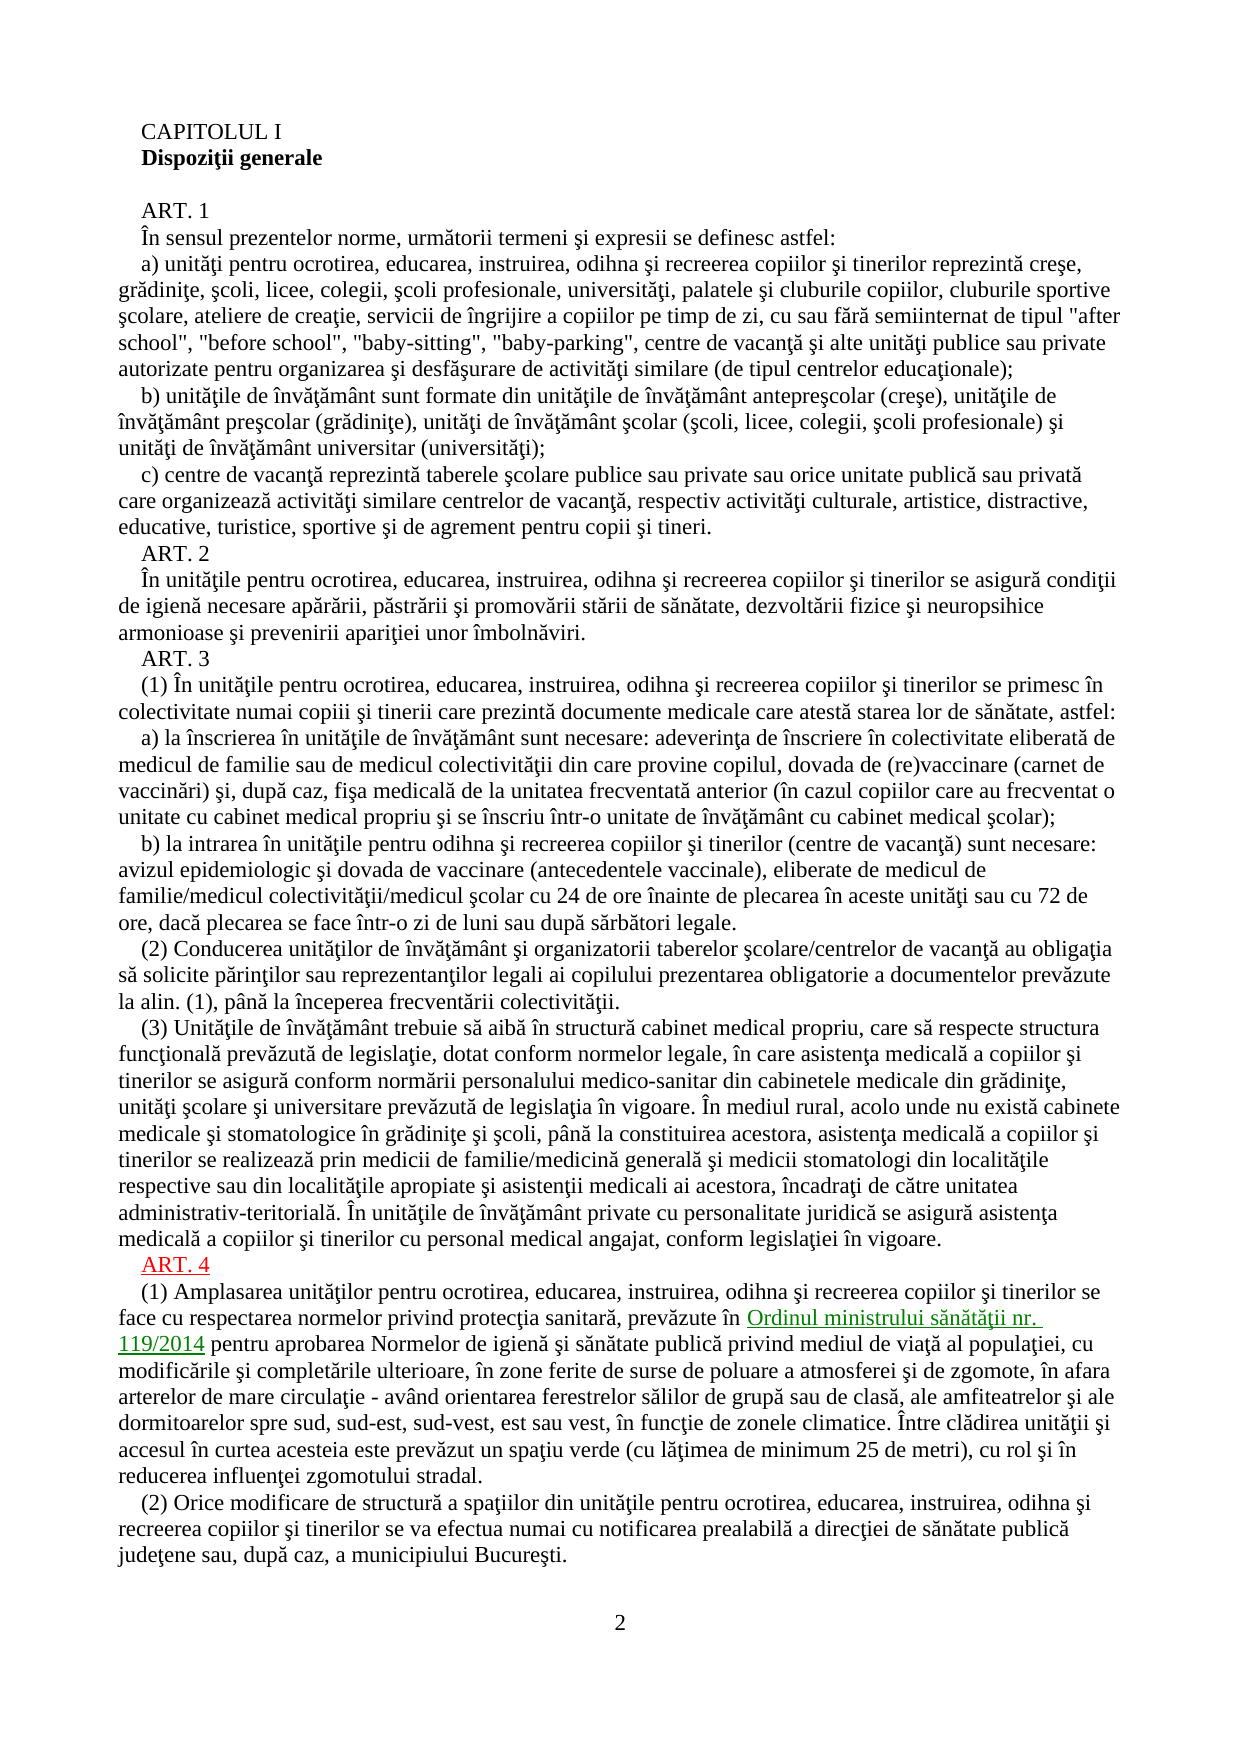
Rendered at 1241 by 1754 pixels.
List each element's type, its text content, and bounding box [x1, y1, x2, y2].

text a) la înscrierea în unităţile de învăţământ sunt necesare: adeverinţa de înscriere în colectivitate eliberată de medicul de familie sau de medicul colectivităţii din care provine copilul, dovada de (re)vaccinare (carnet de vaccinări) şi, după caz, fişa medicală de la unitatea frecventată anterior (în cazul copiilor care au frecventat o unitate cu cabinet medical propriu şi se înscriu într-o unitate de învăţământ cu cabinet medical şcolar); [118, 724, 1122, 830]
text ART. 1 [118, 197, 1122, 223]
text ART. 4 [118, 1251, 1122, 1278]
text c) centre de vacanţă reprezintă taberele şcolare publice sau private sau orice unitate publică sau privată care organizează activităţi similare centrelor de vacanţă, respectiv activităţi culturale, artistice, distractive, educative, turistice, sportive şi de agrement pentru copii şi tineri. [118, 461, 1122, 540]
text În sensul prezentelor norme, următorii termeni şi expresii se definesc astfel: [118, 223, 1122, 250]
text CAPITOLUL I [118, 118, 1122, 144]
text b) unităţile de învăţământ sunt formate din unităţile de învăţământ antepreşcolar (creşe), unităţile de învăţământ preşcolar (grădiniţe), unităţi de învăţământ şcolar (şcoli, licee, colegii, şcoli profesionale) şi unităţi de învăţământ universitar (universităţi); [118, 382, 1122, 461]
text În unităţile pentru ocrotirea, educarea, instruirea, odihna şi recreerea copiilor şi tinerilor se asigură condiţii de igienă necesare apărării, păstrării şi promovării stării de sănătate, dezvoltării fizice şi neuropsihice armonioase şi prevenirii apariţiei unor îmbolnăviri. [118, 566, 1122, 645]
text Dispoziţii generale [118, 144, 1122, 171]
text ART. 3 [118, 645, 1122, 672]
text ART. 2 [118, 540, 1122, 566]
text (2) Orice modificare de structură a spaţiilor din unităţile pentru ocrotirea, educarea, instruirea, odihna şi recreerea copiilor şi tinerilor se va efectua numai cu notificarea prealabilă a direcţiei de sănătate publică judeţene sau, după caz, a municipiului Bucureşti. [118, 1488, 1122, 1568]
text b) la intrarea în unităţile pentru odihna şi recreerea copiilor şi tinerilor (centre de vacanţă) sunt necesare: avizul epidemiologic şi dovada de vaccinare (antecedentele vaccinale), eliberate de medicul de familie/medicul colectivităţii/medicul şcolar cu 24 de ore înainte de plecarea în aceste unităţi sau cu 72 de ore, dacă plecarea se face într-o zi de luni sau după sărbători legale. [118, 830, 1122, 935]
text (3) Unităţile de învăţământ trebuie să aibă în structură cabinet medical propriu, care să respecte structura funcţională prevăzută de legislaţie, dotat conform normelor legale, în care asistenţa medicală a copiilor şi tinerilor se asigură conform normării personalului medico-sanitar din cabinetele medicale din grădiniţe, unităţi şcolare şi universitare prevăzută de legislaţia în vigoare. În mediul rural, acolo unde nu există cabinete medicale şi stomatologice în grădiniţe şi şcoli, până la constituirea acestora, asistenţa medicală a copiilor şi tinerilor se realizează prin medicii de familie/medicină generală şi medicii stomatologi din localităţile respective sau din localităţile apropiate şi asistenţii medicali ai acestora, încadraţi de către unitatea administrativ-teritorială. În unităţile de învăţământ private cu personalitate juridică se asigură asistenţa medicală a copiilor şi tinerilor cu personal medical angajat, conform legislaţiei în vigoare. [118, 1014, 1122, 1251]
text (1) Amplasarea unităţilor pentru ocrotirea, educarea, instruirea, odihna şi recreerea copiilor şi tinerilor se face cu respectarea normelor privind protecţia sanitară, prevăzute în Ordinul ministrului sănătăţii nr. 119/2014 pentru aprobarea Normelor de igienă şi sănătate publică privind mediul de viaţă al populaţiei, cu modificările şi completările ulterioare, în zone ferite de surse de poluare a atmosferei şi de zgomote, în afara arterelor de mare circulaţie - având orientarea ferestrelor sălilor de grupă sau de clasă, ale amfiteatrelor şi ale dormitoarelor spre sud, sud-est, sud-vest, est sau vest, în funcţie de zonele climatice. Între clădirea unităţii şi accesul în curtea acesteia este prevăzut un spaţiu verde (cu lăţimea de minimum 25 de metri), cu rol şi în reducerea influenţei zgomotului stradal. [118, 1278, 1122, 1488]
text a) unităţi pentru ocrotirea, educarea, instruirea, odihna şi recreerea copiilor şi tinerilor reprezintă creşe, grădiniţe, şcoli, licee, colegii, şcoli profesionale, universităţi, palatele şi cluburile copiilor, cluburile sportive şcolare, ateliere de creaţie, servicii de îngrijire a copiilor pe timp de zi, cu sau fără semiinternat de tipul "after school", "before school", "baby-sitting", "baby-parking", centre de vacanţă şi alte unităţi publice sau private autorizate pentru organizarea şi desfăşurare de activităţi similare (de tipul centrelor educaţionale); [118, 250, 1122, 382]
text (2) Conducerea unităţilor de învăţământ şi organizatorii taberelor şcolare/centrelor de vacanţă au obligaţia să solicite părinţilor sau reprezentanţilor legali ai copilului prezentarea obligatorie a documentelor prevăzute la alin. (1), până la începerea frecventării colectivităţii. [118, 935, 1122, 1014]
text (1) În unităţile pentru ocrotirea, educarea, instruirea, odihna şi recreerea copiilor şi tinerilor se primesc în colectivitate numai copiii şi tinerii care prezintă documente medicale care atestă starea lor de sănătate, astfel: [118, 672, 1122, 724]
